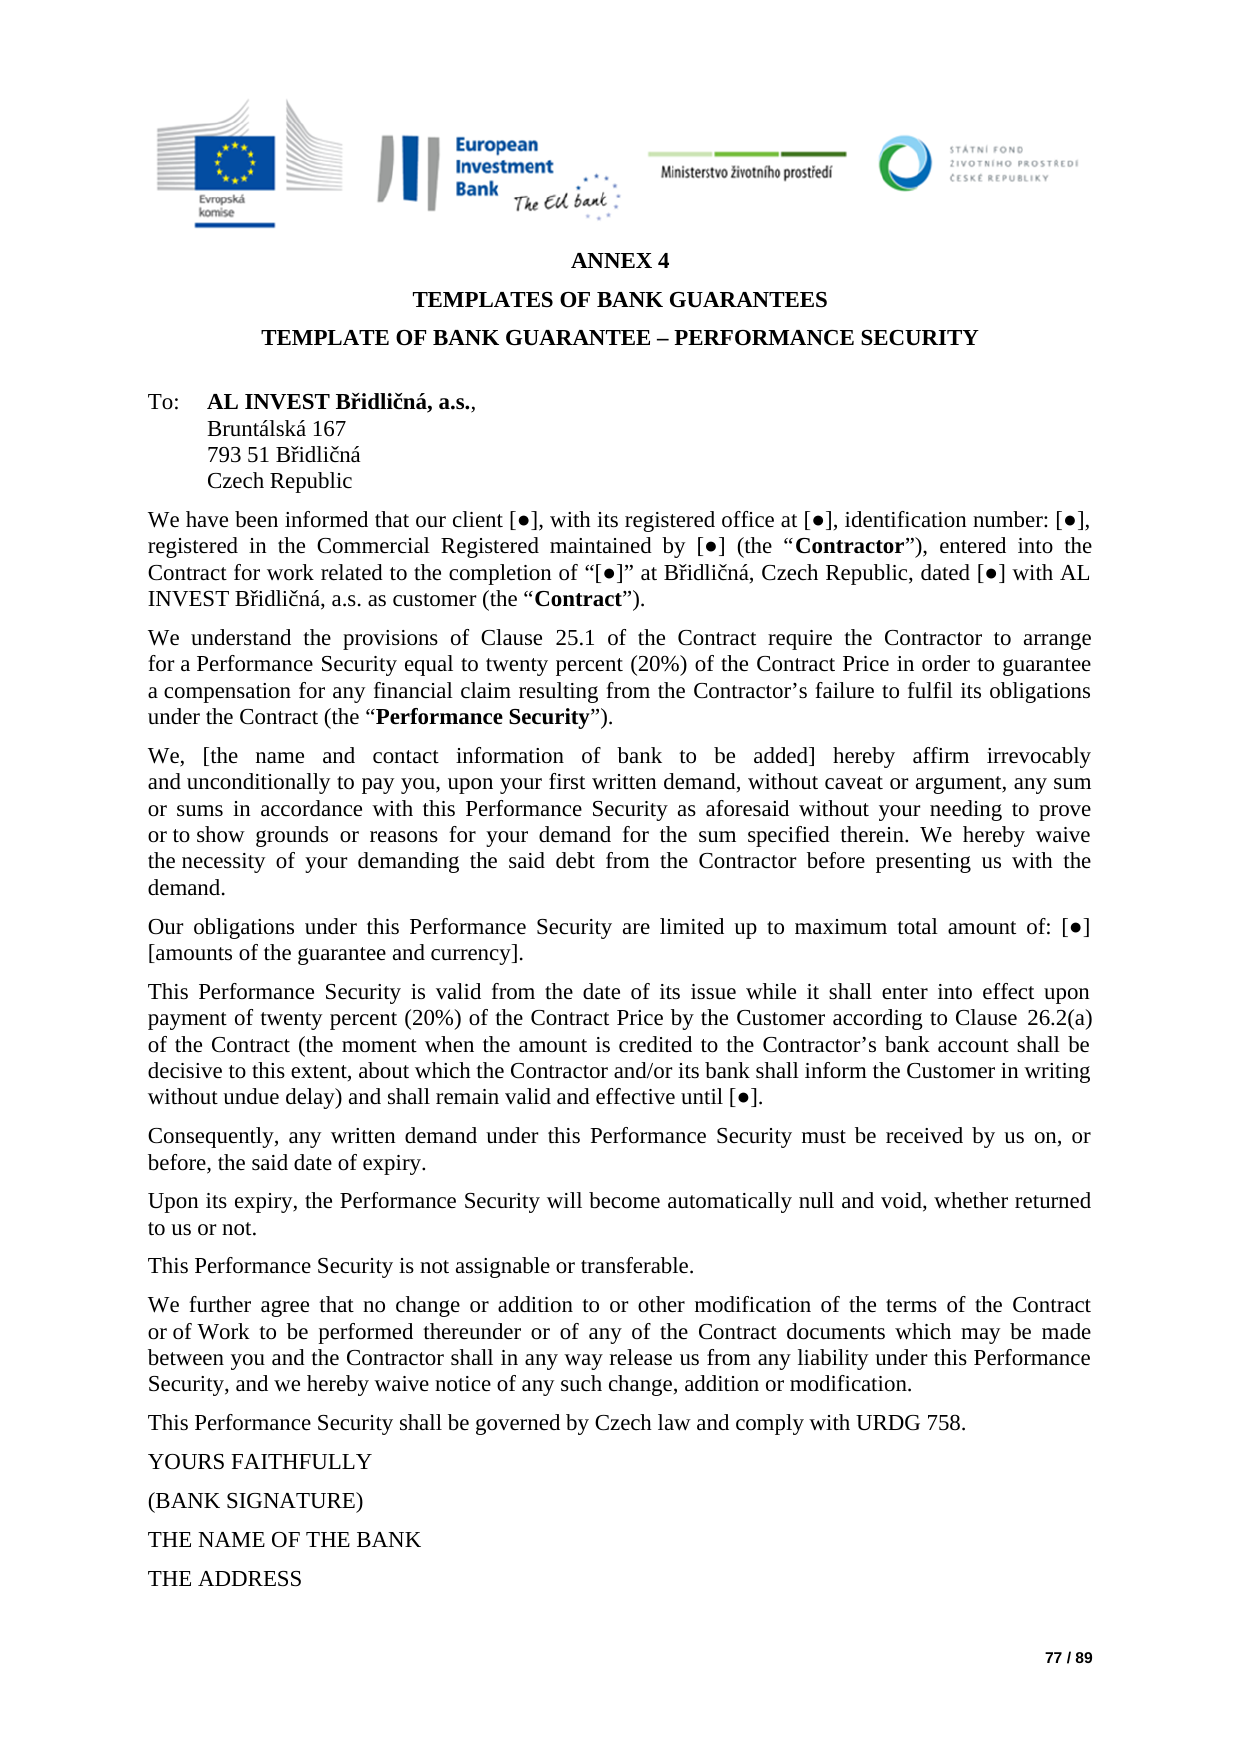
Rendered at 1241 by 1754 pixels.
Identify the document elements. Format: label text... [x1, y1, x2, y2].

text Upon its expiry, the Performance Security will become automatically null and void, whether returned to us or not. [148, 1187, 1092, 1240]
text We, [the name and contact information of bank to be added] hereby affirm irrevocably and unconditionally to pay you, upon your first written demand, without caveat or argument, any sum or sums in accordance with this Performance Security as aforesaid without your needing to prove or to show grounds or reasons for your demand for the sum specified therein. We hereby waive the necessity of your demanding the said debt from the Contractor before presenting us with the demand. [148, 742, 1092, 900]
text Bruntálská 167 [207, 415, 1092, 441]
text ANNEX 4 [148, 247, 1092, 273]
text We have been informed that our client [●], with its registered office at [●], identification number: [●], registered in the Commercial Registered maintained by [●] (the “Contractor”), entered into the Contract for work related to the completion of “[●]” at Břidličná, Czech Republic, dated [●] with AL INVEST Břidličná, a.s. as customer (the “Contract”). [148, 506, 1092, 612]
text To: AL INVEST Břidličná, a.s., [148, 388, 1092, 415]
text YOURS FAITHFULLY [148, 1448, 1092, 1474]
text This Performance Security shall be governed by Czech law and comply with URDG 758. [148, 1409, 1092, 1436]
text Consequently, any written demand under this Performance Security must be received by us on, or before, the said date of expiry. [148, 1122, 1092, 1175]
text TEMPLATES OF BANK GUARANTEES [148, 286, 1092, 312]
text Our obligations under this Performance Security are limited up to maximum total amount of: [●] [amounts of the guarantee and currency]. [148, 913, 1092, 965]
text We understand the provisions of Clause 25.1 of the Contract require the Contractor to arrange for a Performance Security equal to twenty percent (20%) of the Contract Price in order to guarantee a compensation for any financial claim resulting from the Contractor’s failure to fulfil its obligations under the Contract (the “Performance Security”). [148, 624, 1092, 729]
text We further agree that no change or addition to or other modification of the terms of the Contract or of Work to be performed thereunder or of any of the Contract documents which may be made between you and the Contractor shall in any way release us from any liability under this Performance Security, and we hereby waive notice of any such change, addition or modification. [148, 1291, 1092, 1397]
text (BANK SIGNATURE) [148, 1487, 1092, 1513]
text TEMPLATE OF BANK GUARANTEE – PERFORMANCE SECURITY [148, 324, 1092, 351]
text This Performance Security is valid from the date of its issue while it shall enter into effect upon payment of twenty percent (20%) of the Contract Price by the Customer according to Clause 26.2(a) of the Contract (the moment when the amount is credited to the Contractor’s bank account shall be decisive to this extent, about which the Contractor and/or its bank shall inform the Customer in writing without undue delay) and shall remain valid and effective until [●]. [148, 978, 1092, 1110]
text 793 51 Břidličná [207, 441, 1092, 467]
text Czech Republic [207, 467, 1092, 494]
picture [147, 87, 1093, 235]
text THE ADDRESS [148, 1565, 1092, 1591]
text THE NAME OF THE BANK [148, 1526, 1092, 1552]
text This Performance Security is not assignable or transferable. [148, 1253, 1092, 1279]
